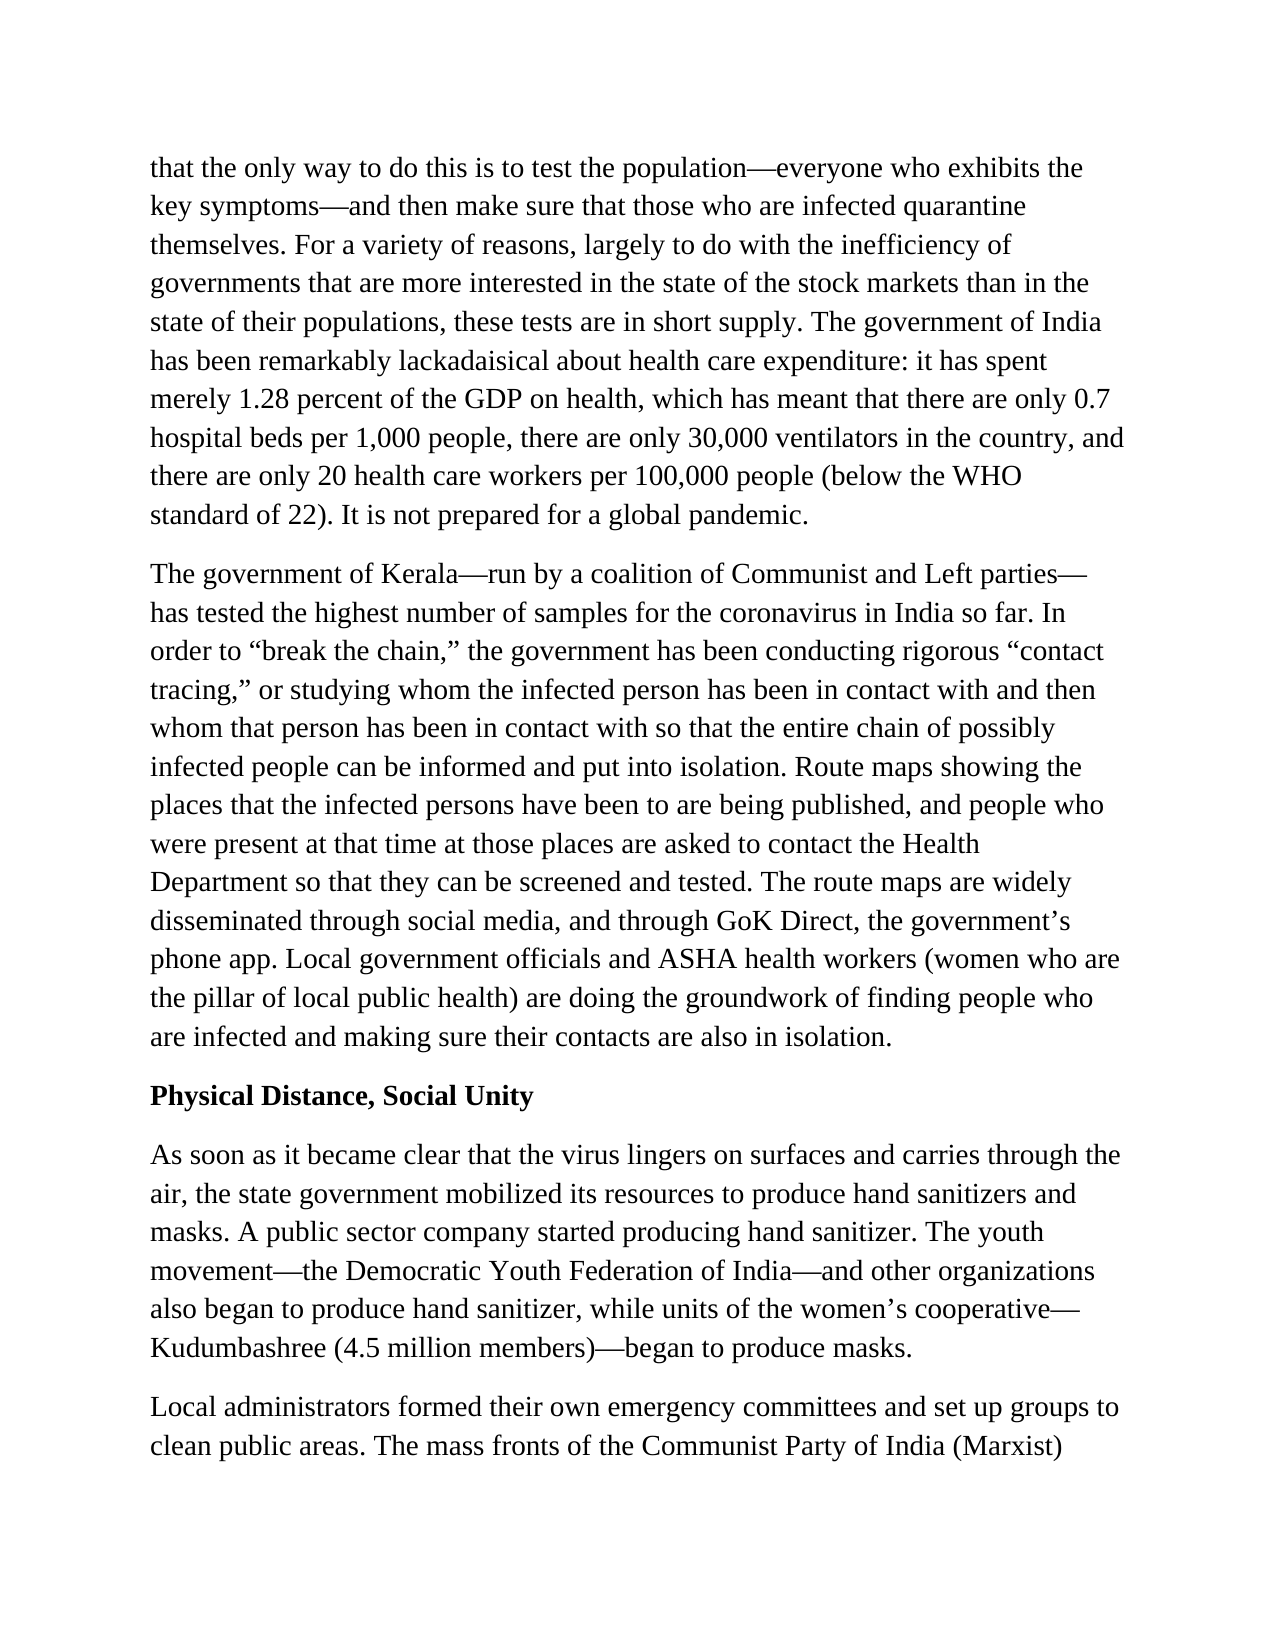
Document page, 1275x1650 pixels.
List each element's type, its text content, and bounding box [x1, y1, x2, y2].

text Physical Distance, Social Unity [150, 1078, 1125, 1112]
text As soon as it became clear that the virus lingers on surfaces and carries through the air, the state government mobilized its resources to produce hand sanitizers and masks. A public sector company started producing hand sanitizer. The youth movement—the Democratic Youth Federation of India—and other organizations also began to produce hand sanitizer, while units of the women’s cooperative—Kudumbashree (4.5 million members)—began to produce masks. [150, 1137, 1125, 1364]
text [150, 1389, 1125, 1462]
text The government of Kerala—run by a coalition of Communist and Left parties—has tested the highest number of samples for the coronavirus in India so far. In order to “break the chain,” the government has been conducting rigorous “contact tracing,” or studying whom the infected person has been in contact with and then whom that person has been in contact with so that the entire chain of possibly infected people can be informed and put into isolation. Route maps showing the places that the infected persons have been to are being published, and people who were present at that time at those places are asked to contact the Health Department so that they can be screened and tested. The route maps are widely disseminated through social media, and through GoK Direct, the government’s phone app. Local government officials and ASHA health workers (women who are the pillar of local public health) are doing the groundwork of finding people who are infected and making sure their contacts are also in isolation. [150, 556, 1125, 1052]
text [150, 150, 1125, 530]
